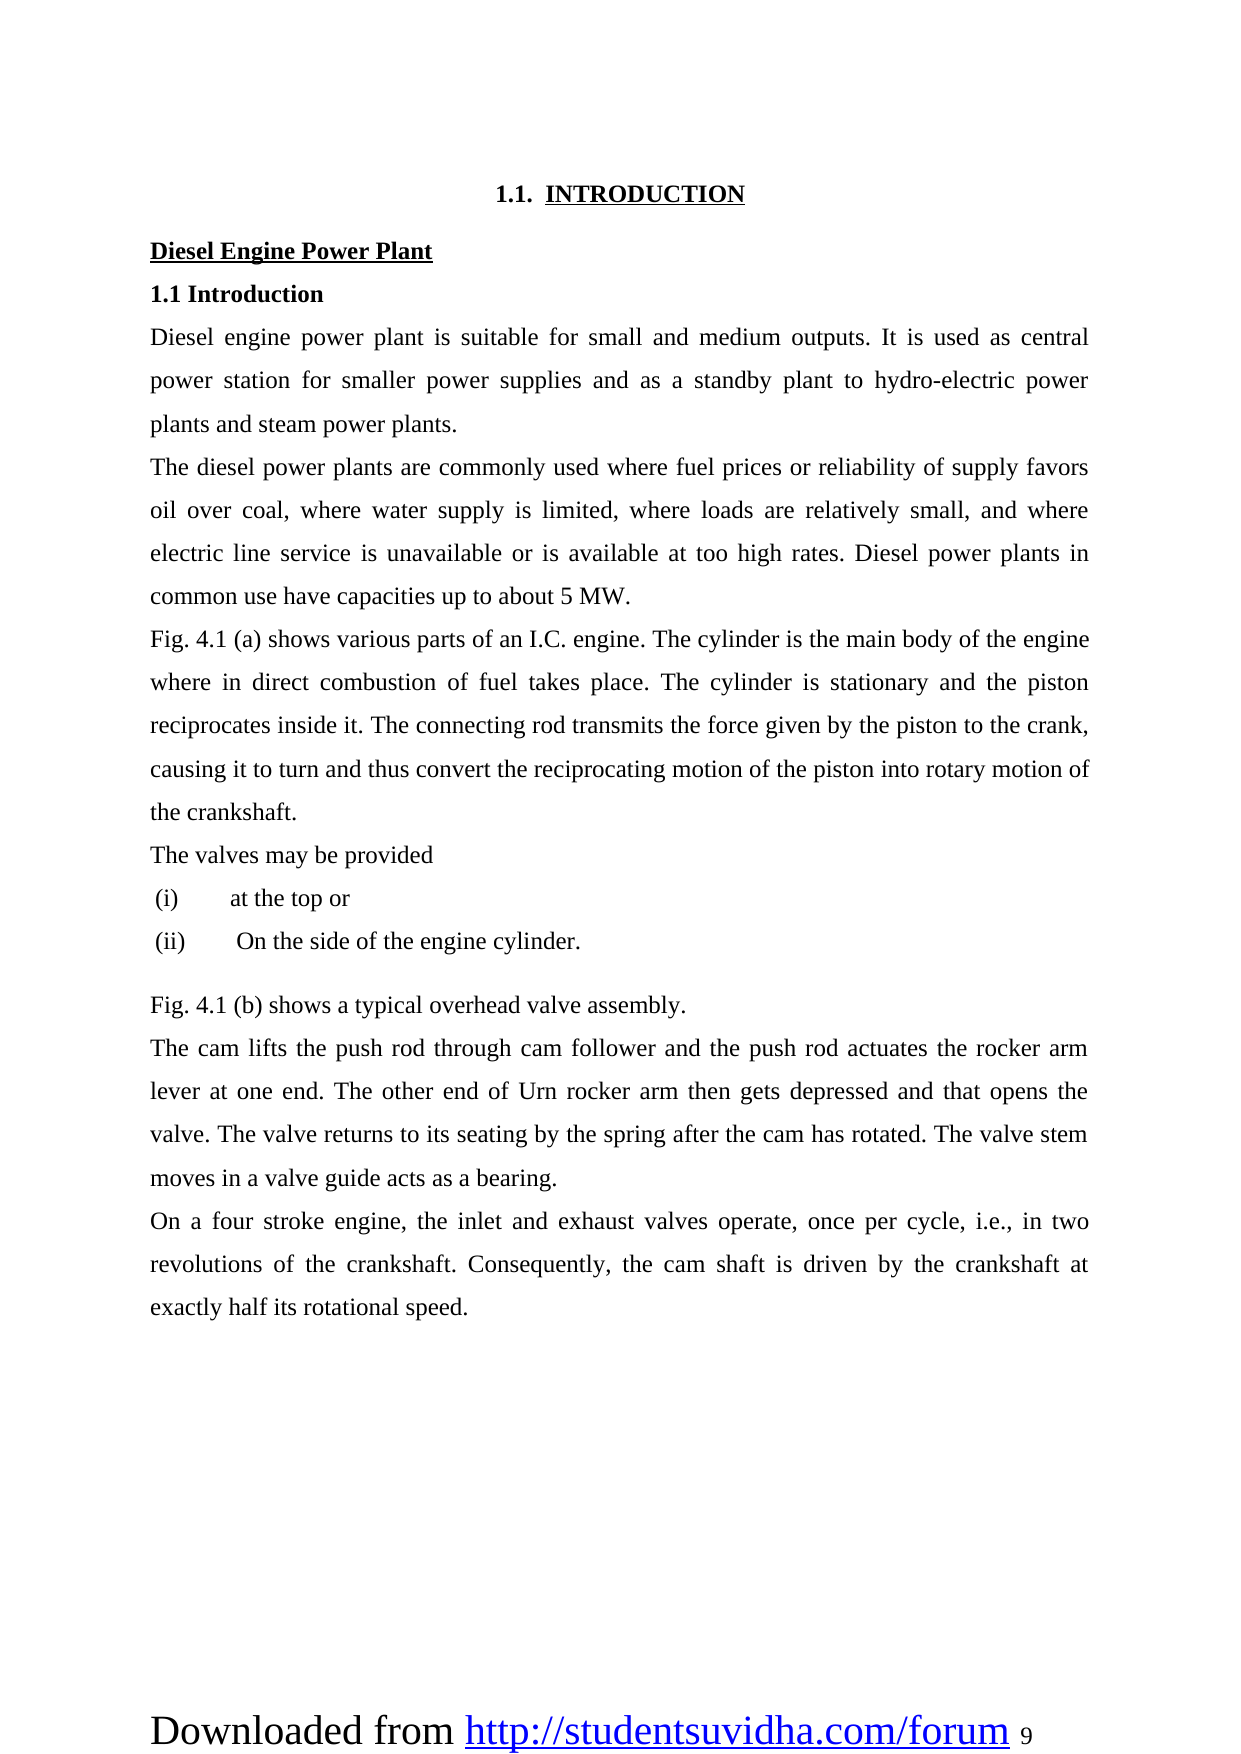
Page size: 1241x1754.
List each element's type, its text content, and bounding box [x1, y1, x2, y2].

text The cam lifts the push rod through cam follower and the push rod actuates the rocker arm lever at one end. The other end of Urn rocker arm then gets depressed and that opens the valve. The valve returns to its seating by the spring after the cam has rotated. The valve stem moves in a valve guide acts as a bearing. [150, 1033, 1090, 1191]
text The valves may be provided [150, 840, 1090, 869]
text Diesel engine power plant is suitable for small and medium outputs. It is used as central power station for smaller power supplies and as a standby plant to hydro-electric power plants and steam power plants. [150, 322, 1090, 437]
text The diesel power plants are commonly used where fuel prices or reliability of supply favors oil over coal, where water supply is limited, where loads are relatively small, and where electric line service is unavailable or is available at too high rates. Diesel power plants in common use have capacities up to about 5 MW. [150, 452, 1090, 610]
text Diesel Engine Power Plant [150, 236, 1090, 265]
list at the top or [155, 883, 1090, 912]
list INTRODUCTION [150, 179, 1090, 207]
text Fig. 4.1 (b) shows a typical overhead valve assembly. [150, 990, 1090, 1019]
text Fig. 4.1 (a) shows various parts of an I.C. engine. The cylinder is the main body of the engine where in direct combustion of fuel takes place. The cylinder is stationary and the piston reciprocates inside it. The connecting rod transmits the force given by the piston to the crank, causing it to turn and thus convert the reciprocating motion of the piston into rotary motion of the crankshaft. [150, 624, 1090, 826]
text 1.1 Introduction [150, 279, 1090, 308]
list On the side of the engine cylinder. [155, 926, 1090, 955]
text On a four stroke engine, the inlet and exhaust valves operate, once per cycle, i.e., in two revolutions of the crankshaft. Consequently, the cam shaft is driven by the crankshaft at exactly half its rotational speed. [150, 1206, 1090, 1321]
